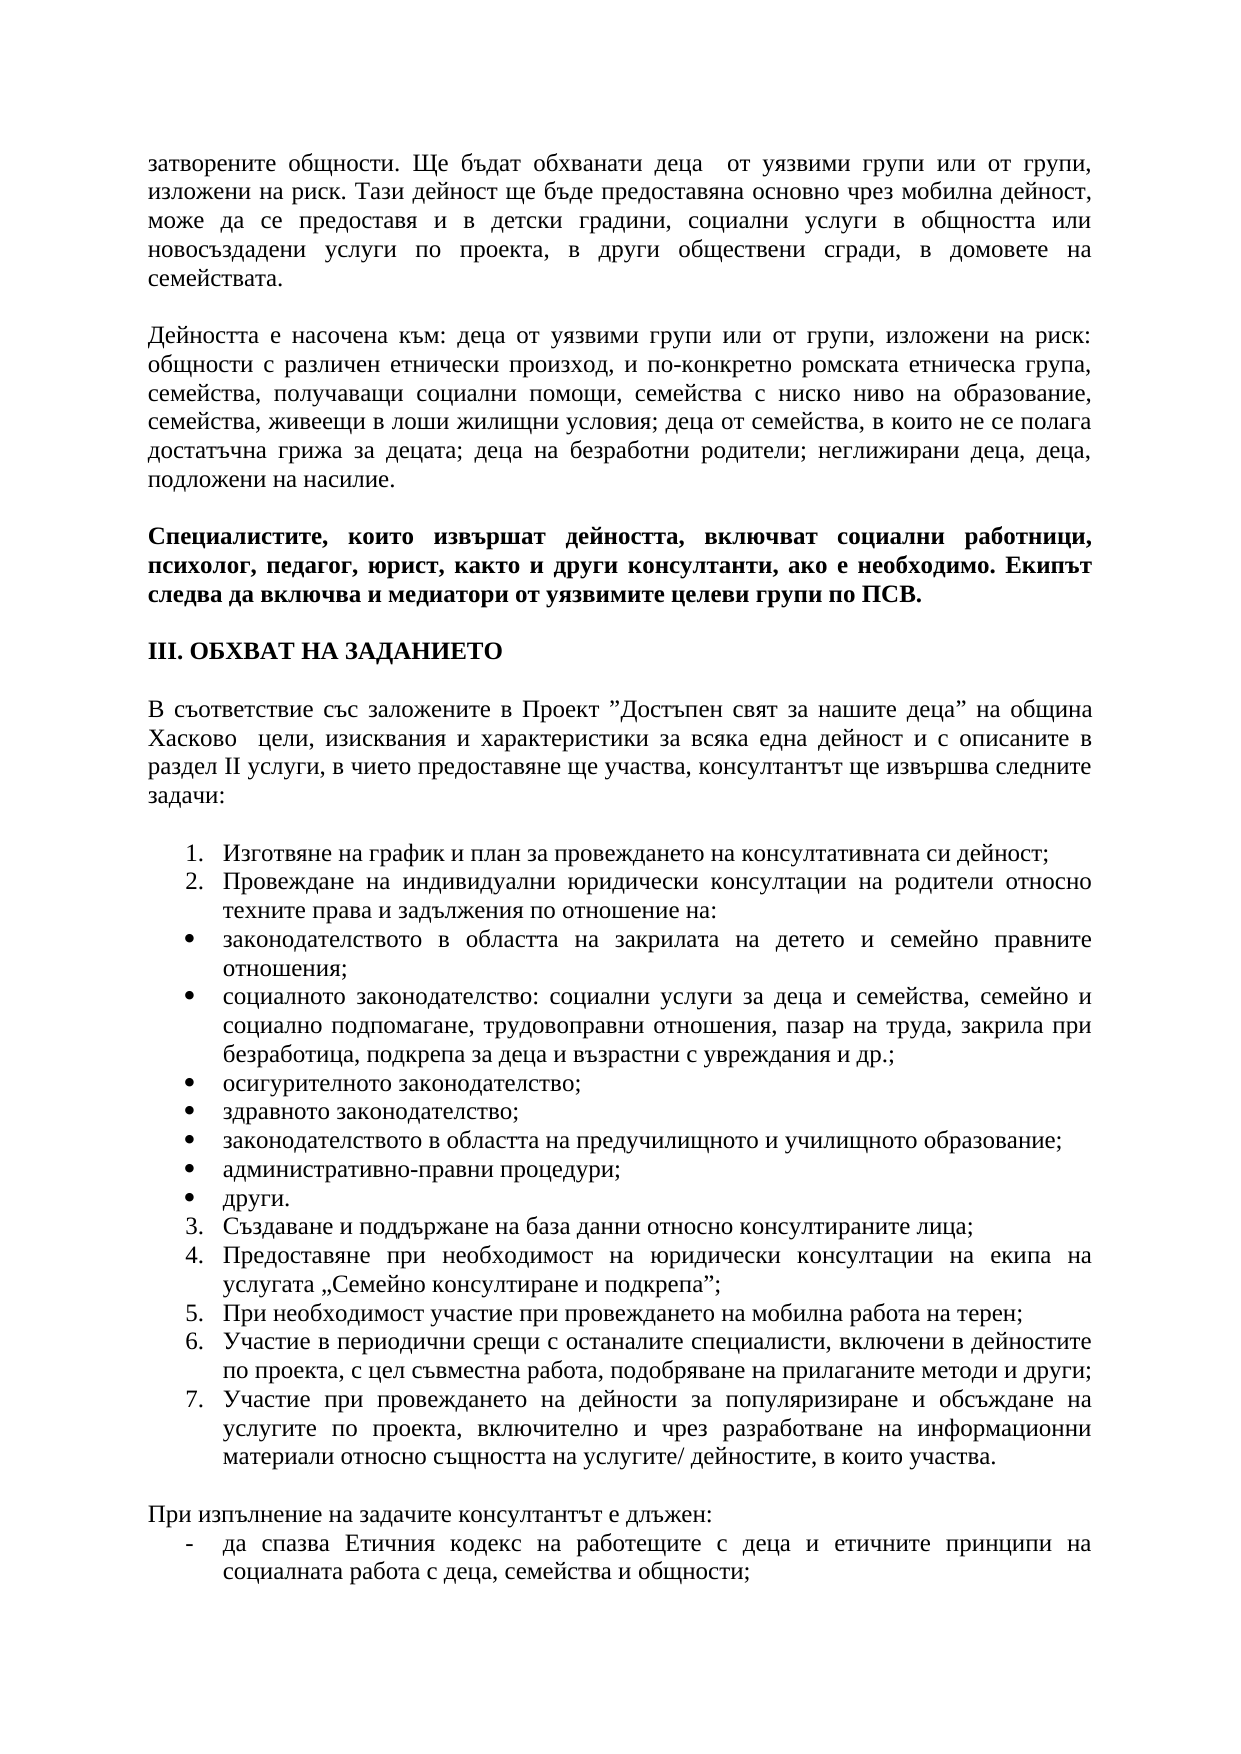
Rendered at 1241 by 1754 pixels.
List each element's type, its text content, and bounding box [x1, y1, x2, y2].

list да спазва Етичния кодекс на работещите с деца и етичните принципи на социалната работа с деца, семейства и общности; [185, 1528, 1093, 1585]
list Провеждане на индивидуални юридически консултации на родители относно техните права и задължения по отношение на: [185, 866, 1093, 924]
list Участие при провеждането на дейности за популяризиране и обсъждане на услугите по проекта, включително и чрез разработване на информационни материали относно същността на услугите/ дейностите, в които участва. [185, 1384, 1093, 1470]
list законодателството в областта на закрилата на детето и семейно правните отношения; [185, 924, 1093, 981]
list осигурителното законодателство; [185, 1068, 1093, 1096]
list други. [185, 1183, 1093, 1211]
text В съответствие със заложените в Проект ”Достъпен свят за нашите деца” на община Хасково цели, изисквания и характеристики за всяка една дейност и с описаните в раздел ІІ услуги, в чието предоставяне ще участва, консултантът ще извършва следните задачи: [148, 694, 1093, 809]
text При изпълнение на задачите консултантът е длъжен: [148, 1499, 1093, 1528]
list административно-правни процедури; [185, 1154, 1093, 1183]
list Участие в периодични срещи с останалите специалисти, включени в дейностите по проекта, с цел съвместна работа, подобряване на прилаганите методи и други; [185, 1326, 1093, 1384]
list Предоставяне при необходимост на юридически консултации на екипа на услугата „Семейно консултиране и подкрепа”; [185, 1240, 1093, 1298]
list здравното законодателство; [185, 1096, 1093, 1125]
list законодателството в областта на предучилищното и училищното образование; [185, 1125, 1093, 1154]
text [148, 148, 1093, 291]
list Дейността е насочена към: деца от уязвими групи или от групи, изложени на риск: общности с различен етнически произход, и по-конкретно ромската етническа група, семейства, получаващи социални помощи, семейства с ниско ниво на образование, семейства, живеещи в лоши жилищни условия; деца от семейства, в които не се полага достатъчна грижа за децата; деца на безработни родители; неглижирани деца, деца, подложени на насилие. [148, 320, 1093, 493]
list При необходимост участие при провеждането на мобилна работа на терен; [185, 1298, 1093, 1326]
list Създаване и поддържане на база данни относно консултираните лица; [185, 1211, 1093, 1240]
list социалното законодателство: социални услуги за деца и семейства, семейно и социално подпомагане, трудовоправни отношения, пазар на труда, закрила при безработица, подкрепа за деца и възрастни с увреждания и др.; [185, 981, 1093, 1068]
text ІІІ. обхват НА ЗАДАНИЕТО [148, 636, 1093, 665]
list Изготвяне на график и план за провеждането на консултативната си дейност; [185, 838, 1093, 866]
